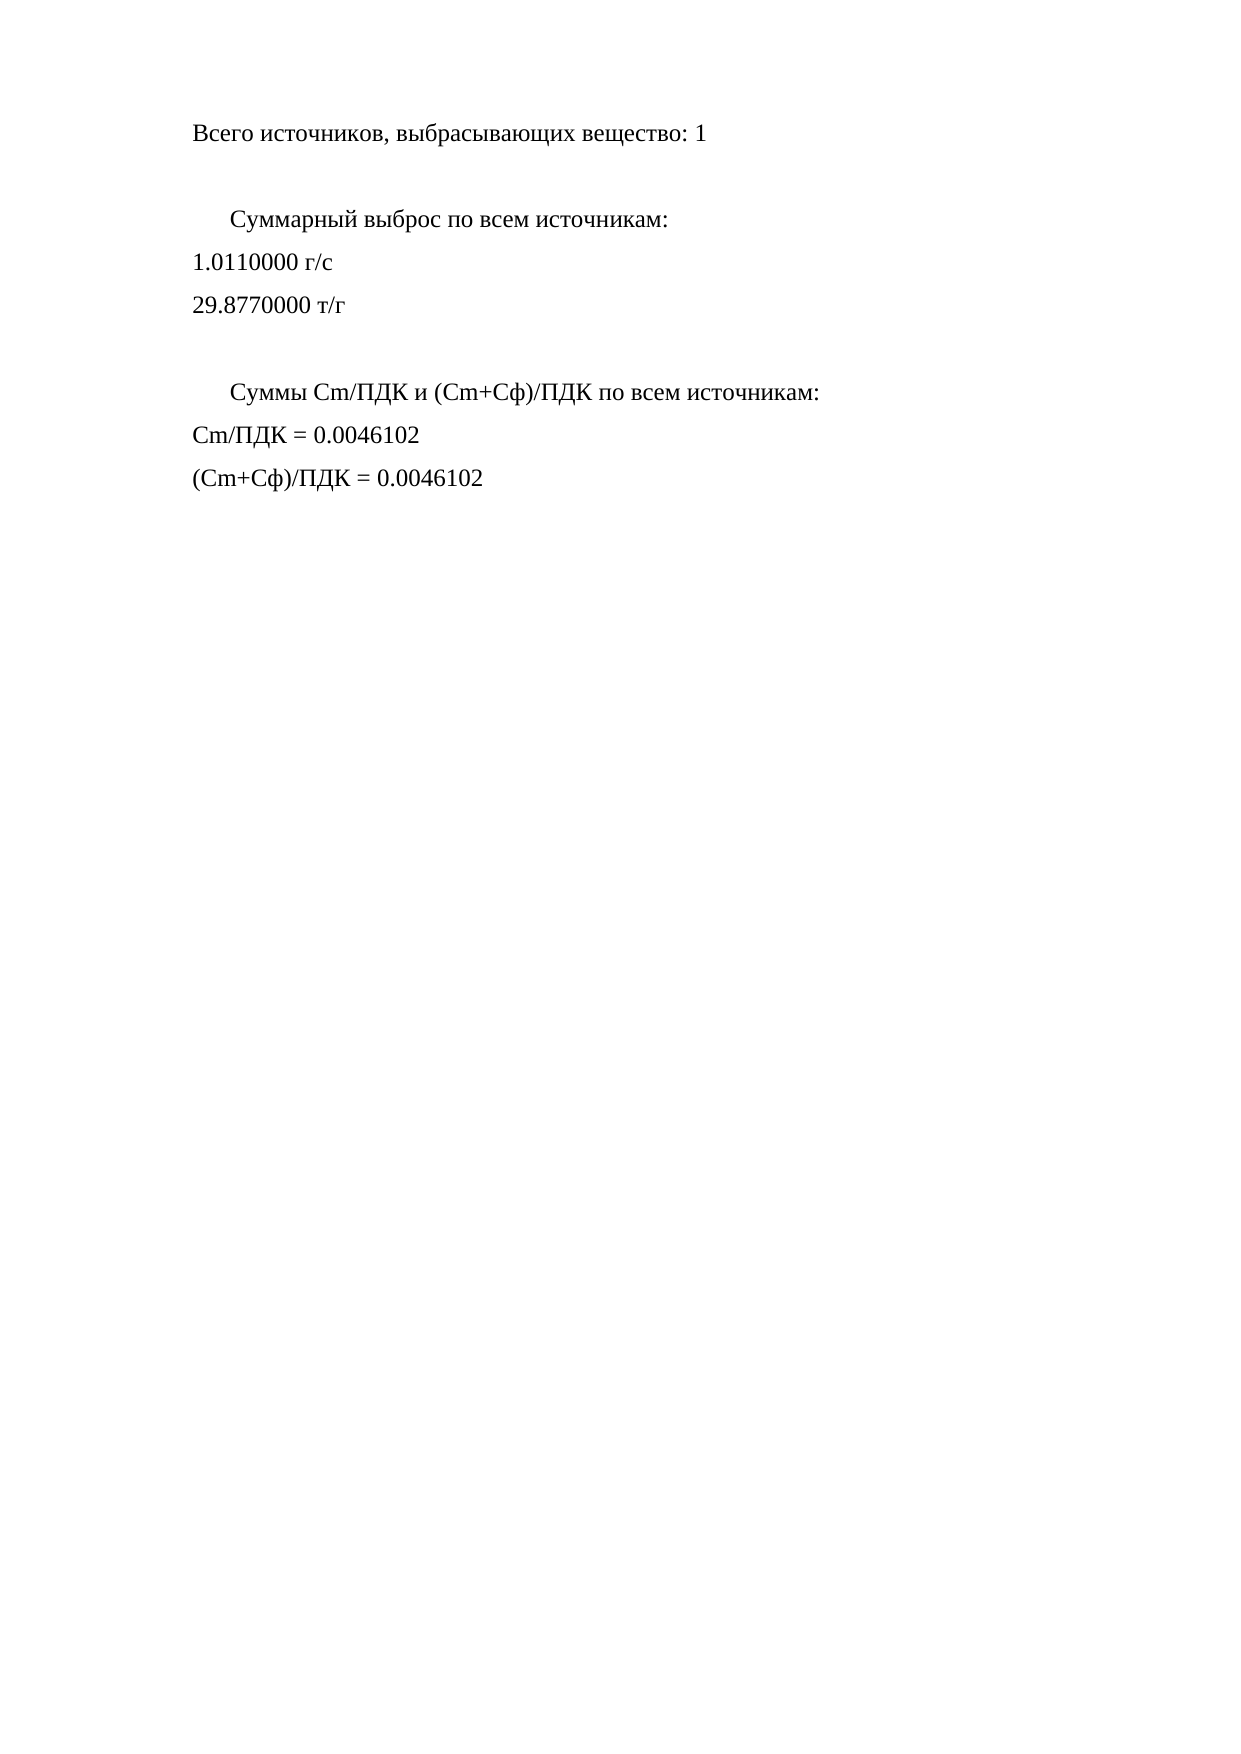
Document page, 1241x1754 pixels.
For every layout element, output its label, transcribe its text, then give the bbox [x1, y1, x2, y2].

text 29.8770000 т/г [177, 291, 1152, 319]
text Cm/ПДК = 0.0046102 [177, 420, 1152, 449]
text Суммы Cm/ПДК и (Cm+Cф)/ПДК по всем источникам: [177, 377, 1152, 406]
text (Cm+Cф)/ПДК = 0.0046102 [177, 463, 1152, 492]
text 1.0110000 г/с [177, 247, 1152, 276]
text Суммарный выброс по всем источникам: [177, 204, 1152, 233]
text Всего источников, выбрасывающих вещество: 1 [177, 118, 1152, 147]
